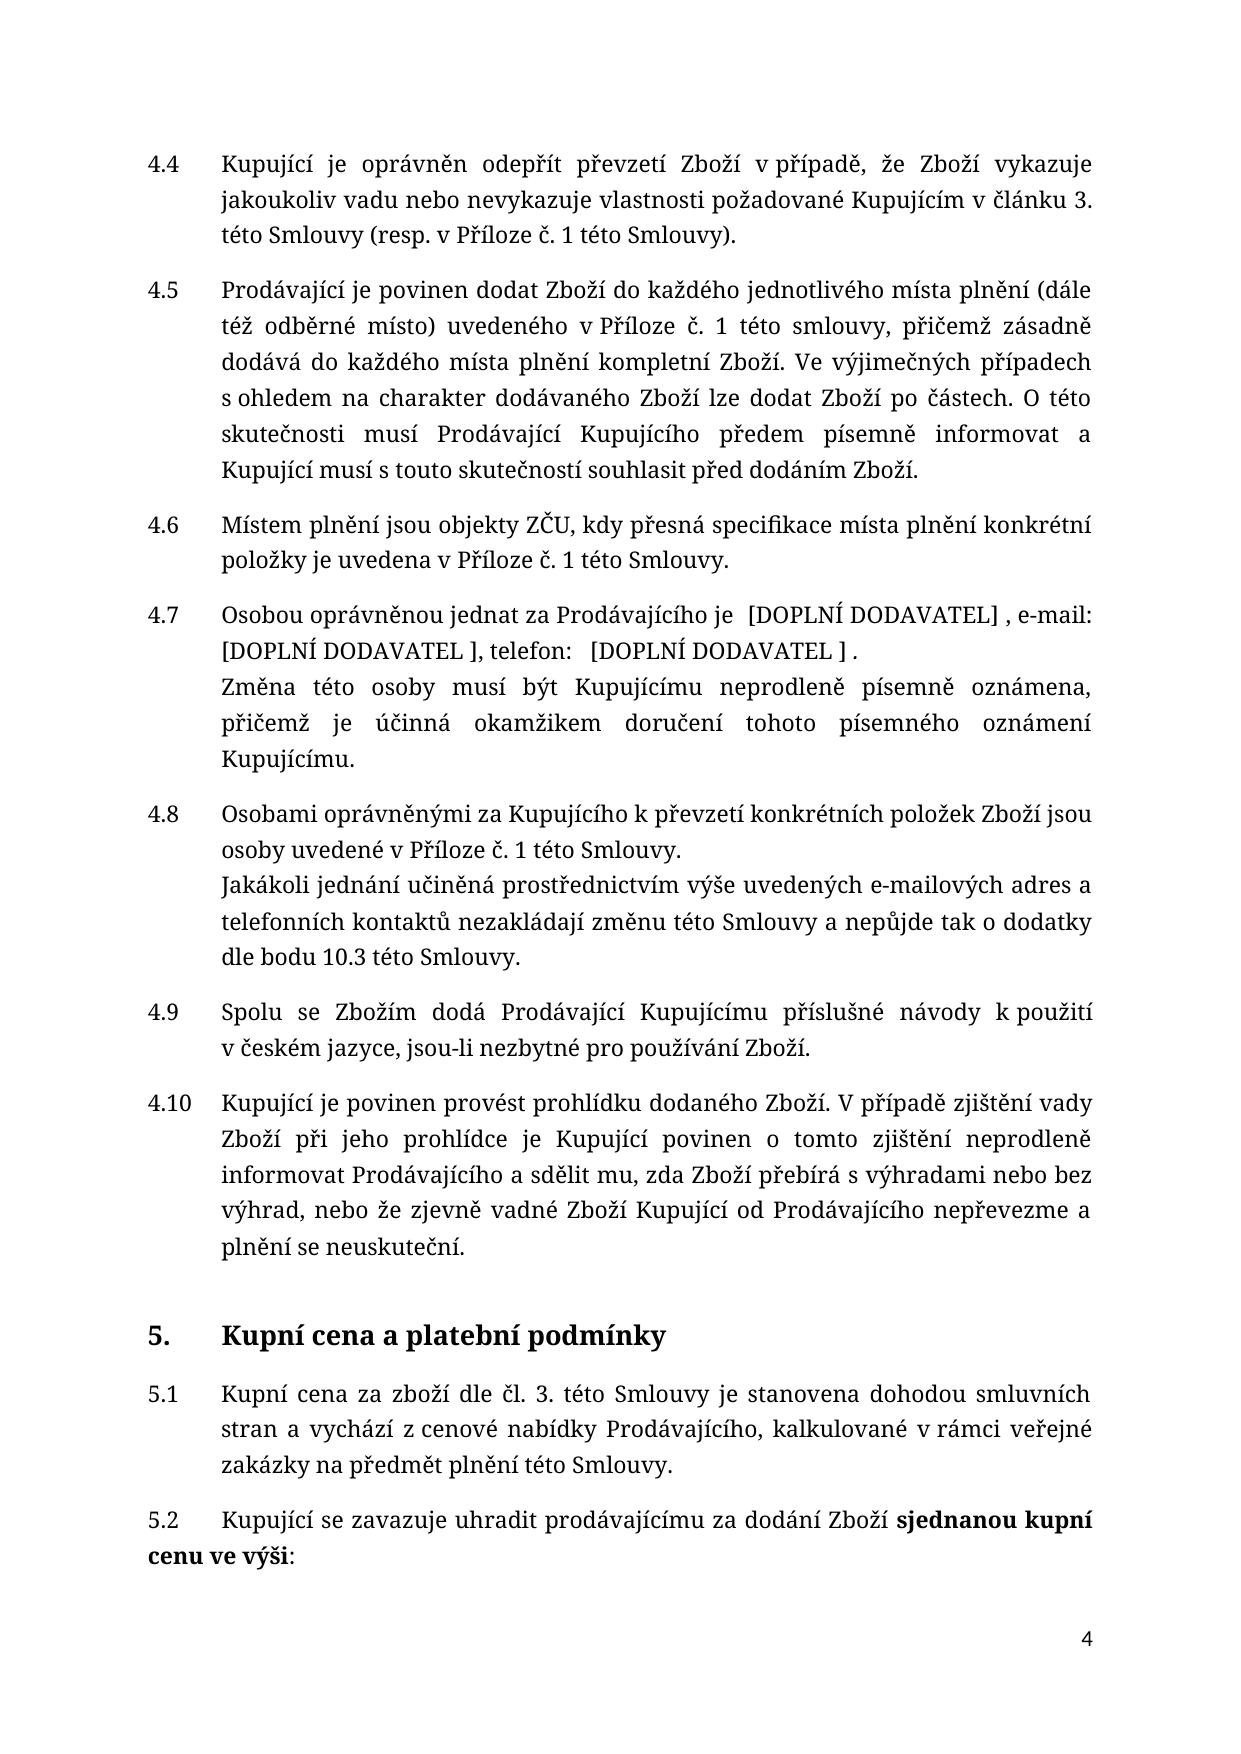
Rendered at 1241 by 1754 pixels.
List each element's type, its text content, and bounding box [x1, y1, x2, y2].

text 4.4 Kupující je oprávněn odepřít převzetí Zboží v případě, že Zboží vykazuje jakoukoliv vadu nebo nevykazuje vlastnosti požadované Kupujícím v článku 3. této Smlouvy (resp. v Příloze č. 1 této Smlouvy). [148, 148, 1093, 251]
text 4.6 Místem plnění jsou objekty ZČU, kdy přesná specifikace místa plnění konkrétní položky je uvedena v Příloze č. 1 této Smlouvy. [148, 508, 1093, 576]
text 5.1 Kupní cena za zboží dle čl. 3. této Smlouvy je stanovena dohodou smluvních stran a vychází z cenové nabídky Prodávajícího, kalkulované v rámci veřejné zakázky na předmět plnění této Smlouvy. [148, 1377, 1093, 1481]
text 5. Kupní cena a platební podmínky [148, 1316, 1093, 1353]
text Jakákoli jednání učiněná prostřednictvím výše uvedených e-mailových adres a telefonních kontaktů nezakládají změnu této Smlouvy a nepůjde tak o dodatky dle bodu 10.3 této Smlouvy. [221, 869, 1093, 973]
text 4.5 Prodávající je povinen dodat Zboží do každého jednotlivého místa plnění (dále též odběrné místo) uvedeného v Příloze č. 1 této smlouvy, přičemž zásadně dodává do každého místa plnění kompletní Zboží. Ve výjimečných případech s ohledem na charakter dodávaného Zboží lze dodat Zboží po částech. O této skutečnosti musí Prodávající Kupujícího předem písemně informovat a Kupující musí s touto skutečností souhlasit před dodáním Zboží. [148, 274, 1093, 485]
text 5.2 Kupující se zavazuje uhradit prodávajícímu za dodání Zboží sjednanou kupní cenu ve výši: [148, 1504, 1093, 1571]
text Změna této osoby musí být Kupujícímu neprodleně písemně oznámena, přičemž je účinná okamžikem doručení tohoto písemného oznámení Kupujícímu. [148, 671, 1093, 774]
text 4.8 Osobami oprávněnými za Kupujícího k převzetí konkrétních položek Zboží jsou osoby uvedené v Příloze č. 1 této Smlouvy. [148, 798, 1093, 865]
text 4.10 Kupující je povinen provést prohlídku dodaného Zboží. V případě zjištění vady Zboží při jeho prohlídce je Kupující povinen o tomto zjištění neprodleně informovat Prodávajícího a sdělit mu, zda Zboží přebírá s výhradami nebo bez výhrad, nebo že zjevně vadné Zboží Kupující od Prodávajícího nepřevezme a plnění se neuskuteční. [148, 1087, 1093, 1262]
text 4.7 Osobou oprávněnou jednat za Prodávajícího je [DOPLNÍ DODAVATEL] , e-mail: [DOPLNÍ DODAVATEL ], telefon: [DOPLNÍ DODAVATEL ] . [148, 599, 1093, 666]
text 4.9 Spolu se Zbožím dodá Prodávající Kupujícímu příslušné návody k použití v českém jazyce, jsou-li nezbytné pro používání Zboží. [148, 996, 1093, 1063]
